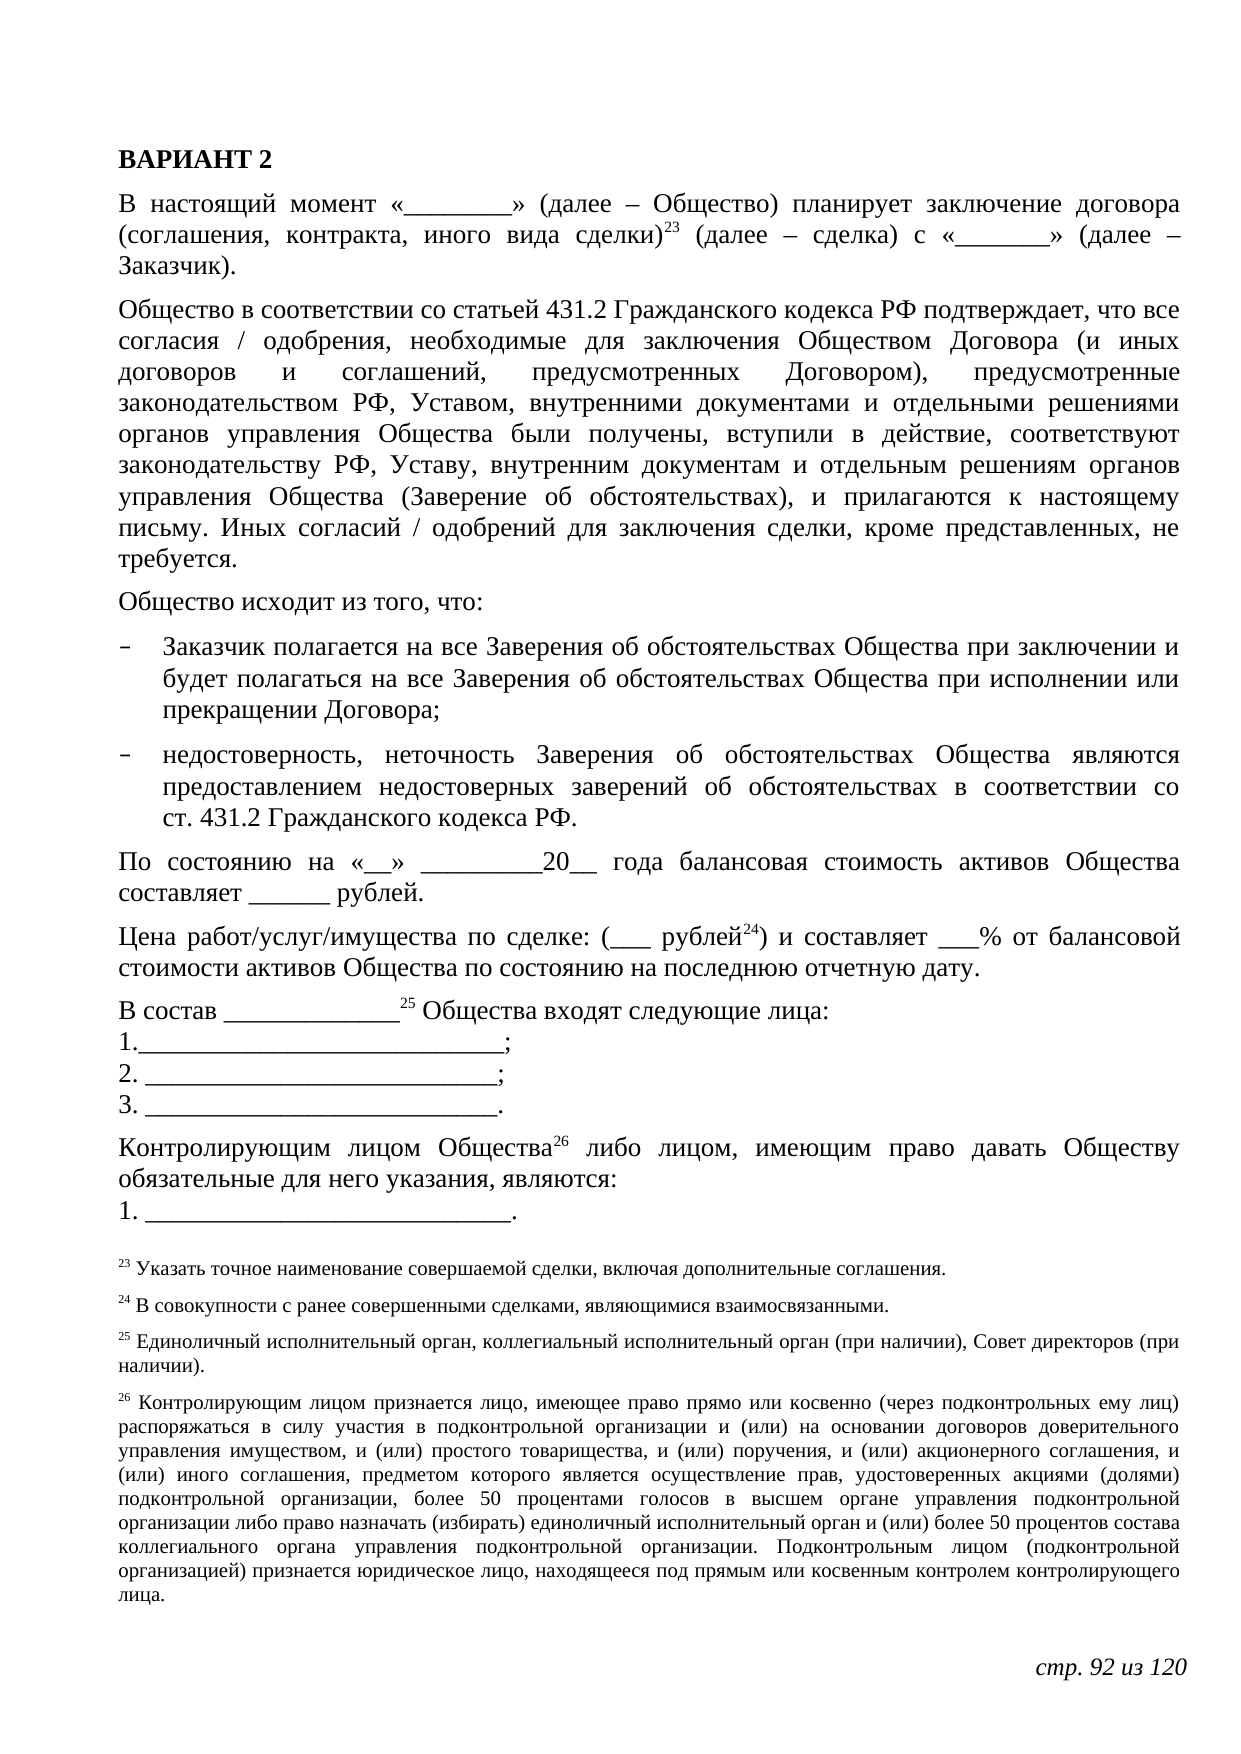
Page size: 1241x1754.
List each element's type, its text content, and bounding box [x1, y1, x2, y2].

text 1.___________________________; [118, 1026, 1181, 1057]
text 2. __________________________; [118, 1057, 1181, 1088]
text Контролирующим лицом Общества либо лицом, имеющим право давать Обществу обязательные для него указания, являются: [118, 1131, 1181, 1194]
text По состоянию на «__» _________20__ года балансовая стоимость активов Общества составляет ______ рублей. [118, 845, 1181, 907]
text Общество исходит из того, что: [118, 586, 1181, 617]
text ВАРИАНТ 2 [118, 143, 1181, 174]
text 1. ___________________________. [118, 1194, 1181, 1225]
text 3. __________________________. [118, 1088, 1181, 1119]
text В настоящий момент «________» (далее – Общество) планирует заключение договора (соглашения, контракта, иного вида сделки) (далее – сделка) с «_______» (далее – Заказчик). [118, 187, 1181, 280]
text Общество в соответствии со статьей 431.2 Гражданского кодекса РФ подтверждает, что все согласия / одобрения, необходимые для заключения Обществом Договора (и иных договоров и соглашений, предусмотренных Договором), предусмотренные законодательством РФ, Уставом, внутренними документами и отдельными решениями органов управления Общества были получены, вступили в действие, соответствуют законодательству РФ, Уставу, внутренним документам и отдельным решениям органов управления Общества (Заверение об обстоятельствах), и прилагаются к настоящему письму. Иных согласий / одобрений для заключения сделки, кроме представленных, не требуется. [118, 293, 1181, 573]
text Цена работ/услуг/имущества по сделке: (___ рублей) и составляет ___% от балансовой стоимости активов Общества по состоянию на последнюю отчетную дату. [118, 919, 1181, 982]
text В состав _____________ Общества входят следующие лица: [118, 994, 1181, 1026]
list Заказчик полагается на все Заверения об обстоятельствах Общества при заключении и будет полагаться на все Заверения об обстоятельствах Общества при исполнении или прекращении Договора; [118, 629, 1181, 724]
list недостоверность, неточность Заверения об обстоятельствах Общества являются предоставлением недостоверных заверений об обстоятельствах в соответствии со ст. 431.2 Гражданского кодекса РФ. [118, 737, 1181, 832]
